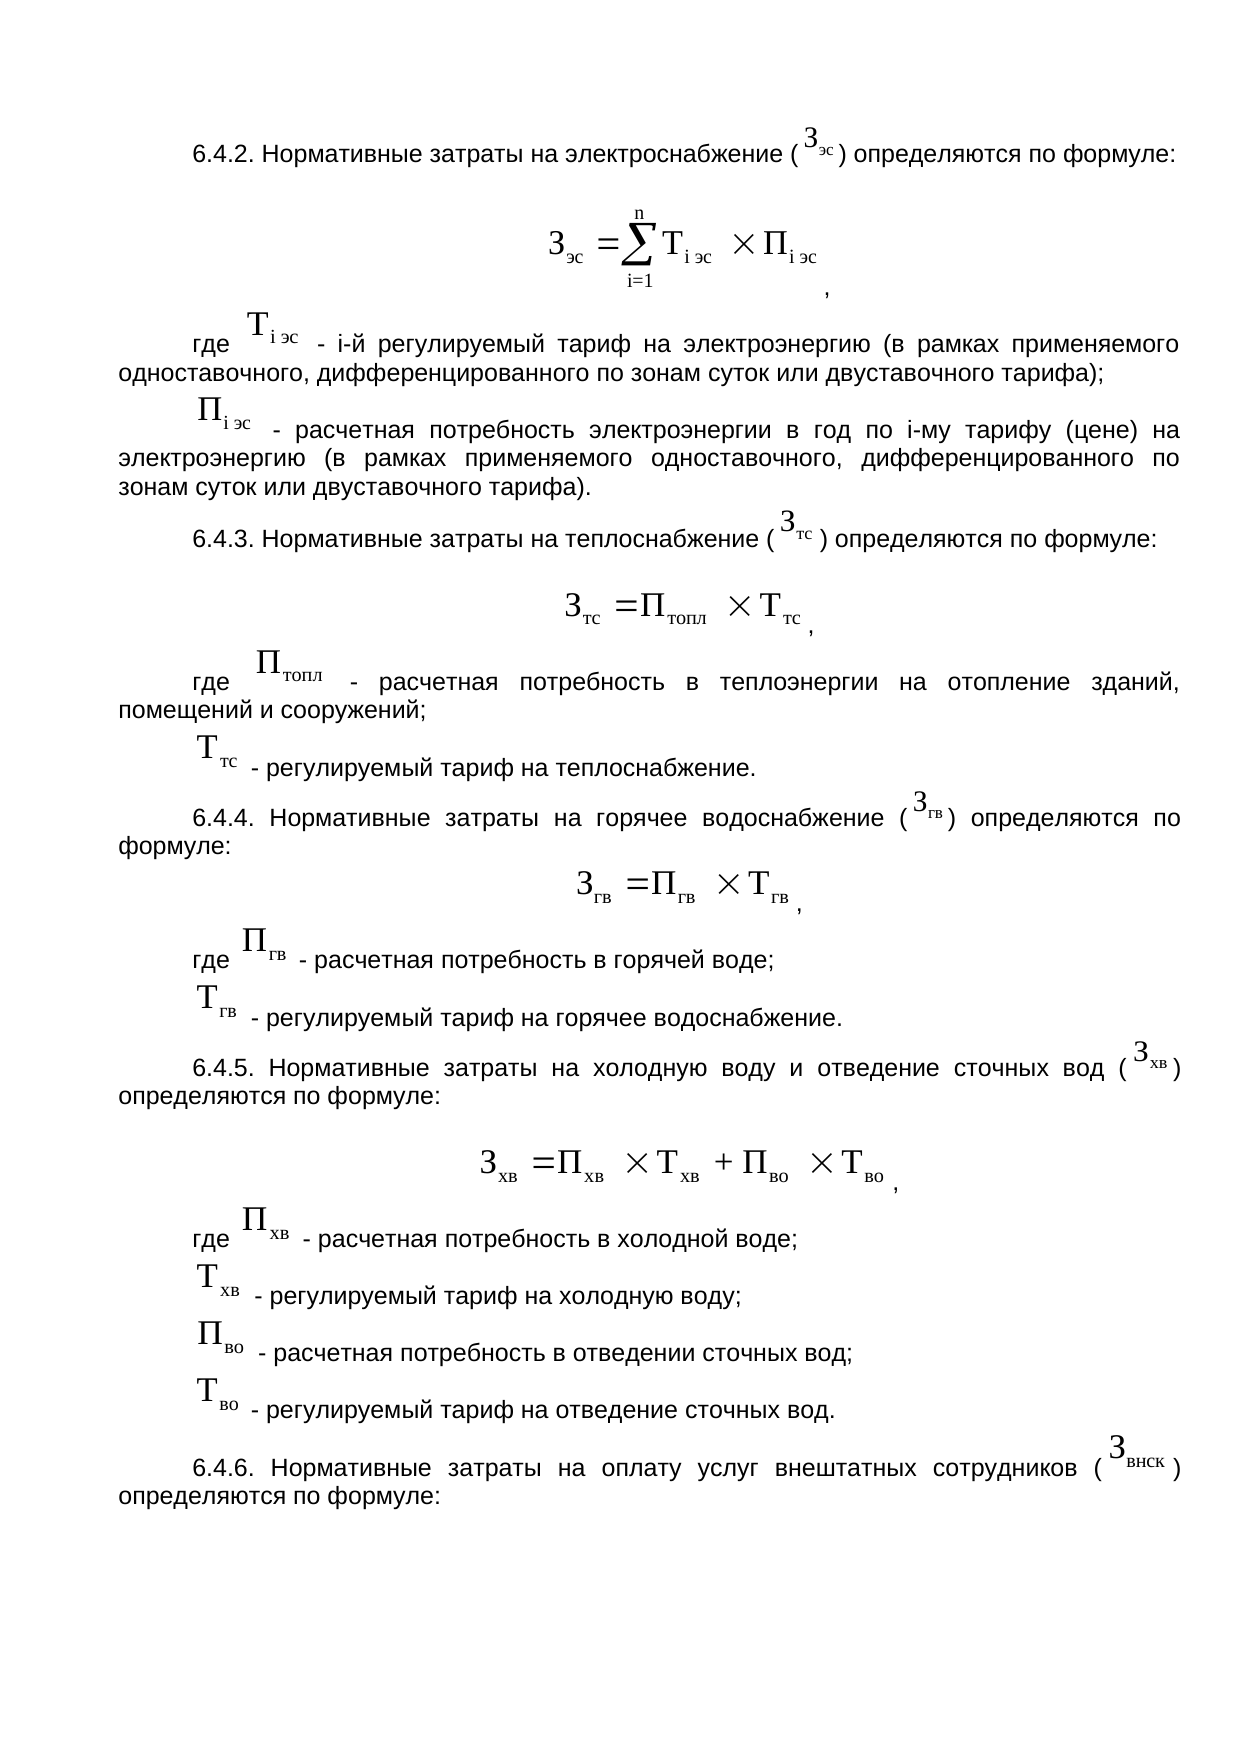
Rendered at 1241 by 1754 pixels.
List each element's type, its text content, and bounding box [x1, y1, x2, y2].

text - регулируемый тариф на теплоснабжение. [118, 724, 1181, 781]
text 6.4.3. Нормативные затраты на теплоснабжение () определяются по формуле: [118, 501, 1181, 553]
text 6.4.4. Нормативные затраты на горячее водоснабжение () определяются по формуле: [118, 781, 1181, 860]
text , [118, 860, 1181, 917]
text - регулируемый тариф на отведение сточных вод. [118, 1367, 1181, 1424]
text - регулируемый тариф на холодную воду; [118, 1253, 1181, 1310]
text , [118, 1139, 1181, 1196]
text - расчетная потребность в отведении сточных вод; [118, 1310, 1181, 1367]
text , [118, 581, 1181, 638]
text где - расчетная потребность в холодной воде; [118, 1196, 1181, 1253]
text где - расчетная потребность в теплоэнергии на отопление зданий, помещений и сооружений; [118, 638, 1181, 724]
text - расчетная потребность электроэнергии в год по i-му тарифу (цене) на электроэнергию (в рамках применяемого одноставочного, дифференцированного по зонам суток или двуставочного тарифа). [118, 386, 1181, 501]
text - регулируемый тариф на горячее водоснабжение. [118, 974, 1181, 1031]
text 6.4.6. Нормативные затраты на оплату услуг внештатных сотрудников () определяются по формуле: [118, 1424, 1181, 1510]
text , [118, 197, 1181, 300]
text 6.4.5. Нормативные затраты на холодную воду и отведение сточных вод () определяются по формуле: [118, 1031, 1181, 1110]
text где - расчетная потребность в горячей воде; [118, 917, 1181, 974]
text 6.4.2. Нормативные затраты на электроснабжение () определяются по формуле: [118, 118, 1181, 168]
text где - i-й регулируемый тариф на электроэнергию (в рамках применяемого одноставочного, дифференцированного по зонам суток или двуставочного тарифа); [118, 300, 1181, 386]
